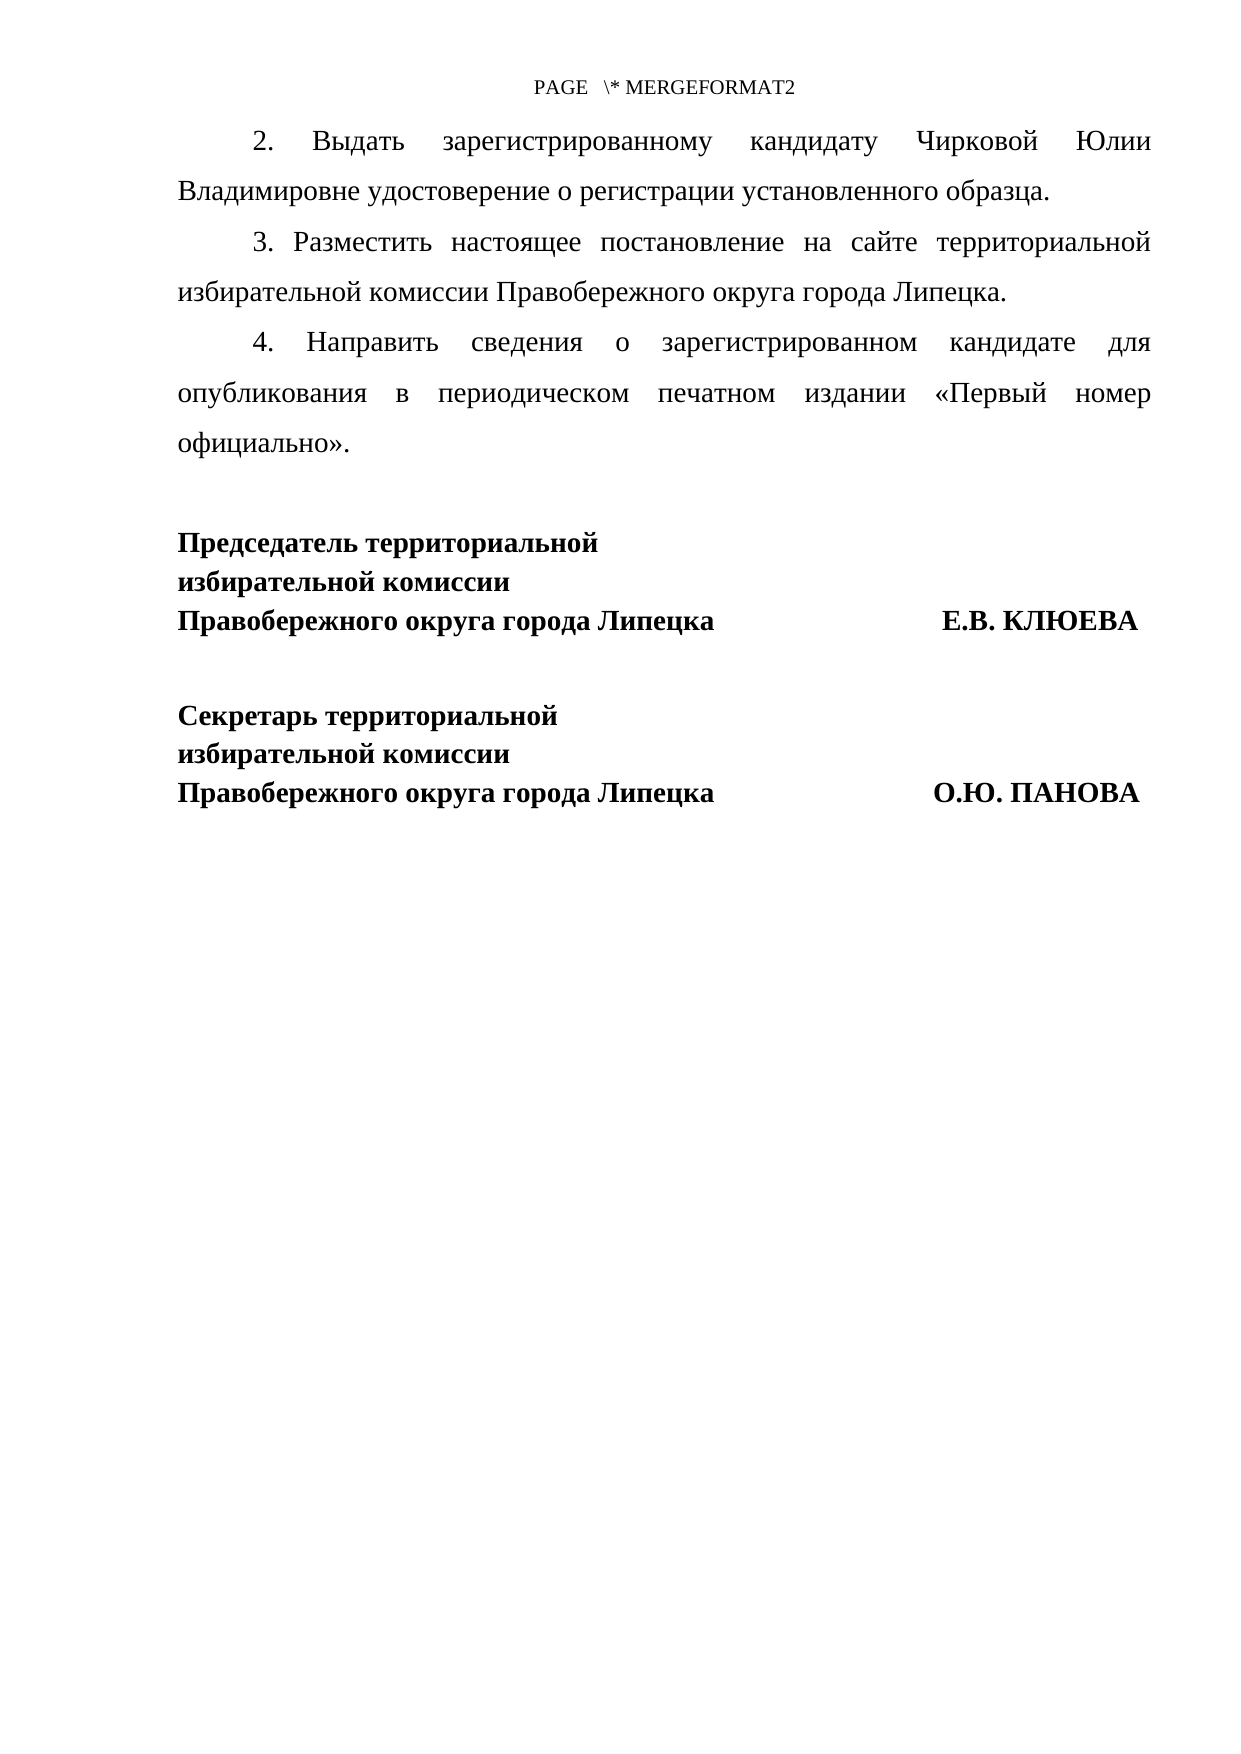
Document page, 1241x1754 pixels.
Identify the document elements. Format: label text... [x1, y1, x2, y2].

text 3. Разместить настоящее постановление на сайте территориальной избирательной комиссии Правобережного округа города Липецка. [177, 224, 1152, 308]
text Председатель территориальной [177, 526, 1152, 559]
text избирательной комиссии [177, 564, 1152, 598]
text Секретарь территориальной [177, 698, 1152, 731]
text Правобережного округа города Липецка Е.В. КЛЮЕВА [177, 603, 1152, 636]
text 2. Выдать зарегистрированному кандидату Чирковой Юлии Владимировне удостоверение о регистрации установленного образца. [177, 123, 1152, 207]
text избирательной комиссии [177, 736, 1152, 770]
text Правобережного округа города Липецка О.Ю. ПАНОВА [177, 775, 1152, 808]
text 4. Направить сведения о зарегистрированном кандидате для опубликования в периодическом печатном издании «Первый номер официально». [177, 324, 1152, 458]
